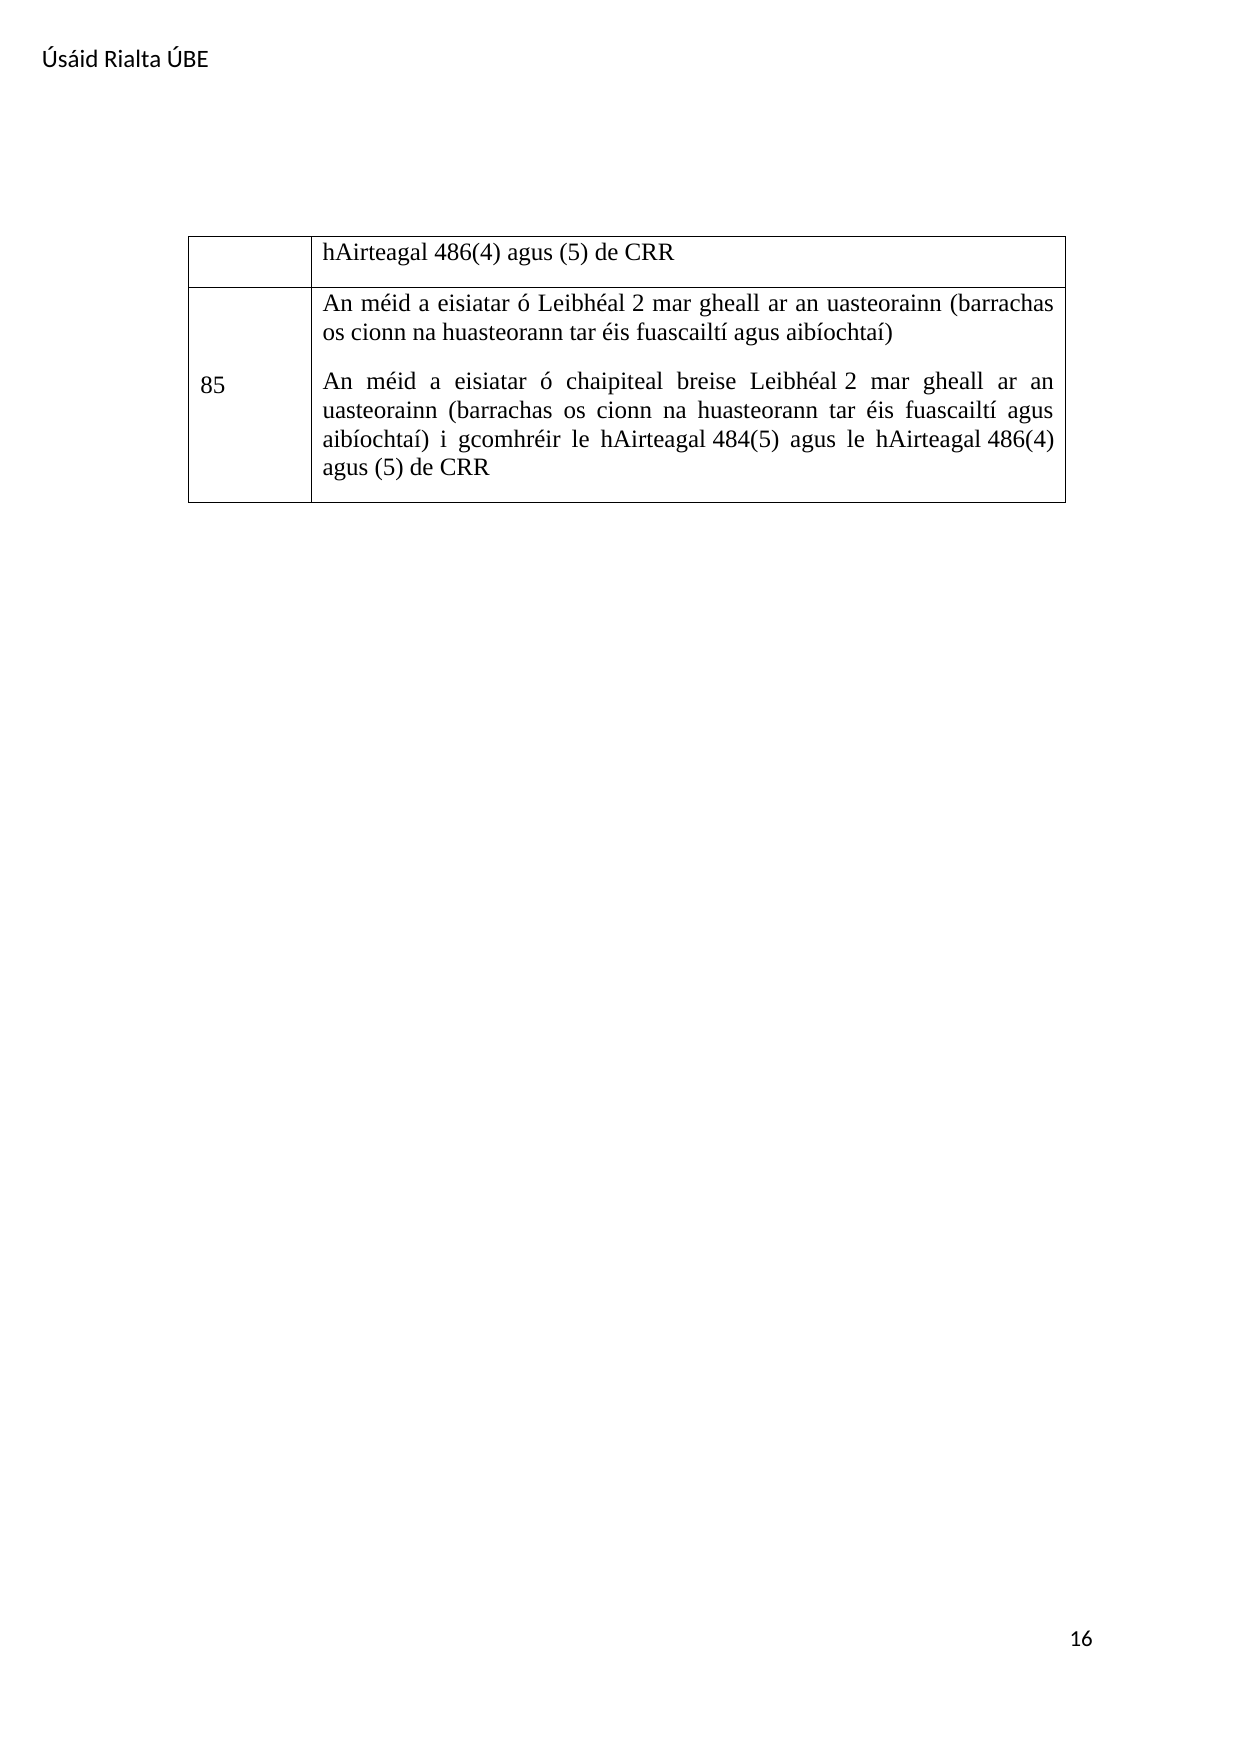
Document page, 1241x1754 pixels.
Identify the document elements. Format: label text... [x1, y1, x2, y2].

table_cell 85 [189, 288, 311, 502]
table_cell An méid a eisiatar ó Leibhéal 2 mar gheall ar an uasteorainn (barrachas os cionn na huasteorann tar éis fuascailtí agus aibíochtaí) An méid a eisiatar ó chaipiteal breise Leibhéal 2 mar gheall ar an uasteorainn (barrachas os cionn na huasteorann tar éis fuascailtí agus aibíochtaí) i gcomhréir le hAirteagal 484(5) agus le hAirteagal 486(4) agus (5) de CRR [312, 288, 1065, 502]
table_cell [312, 237, 1065, 287]
table_cell 84 [189, 237, 311, 287]
